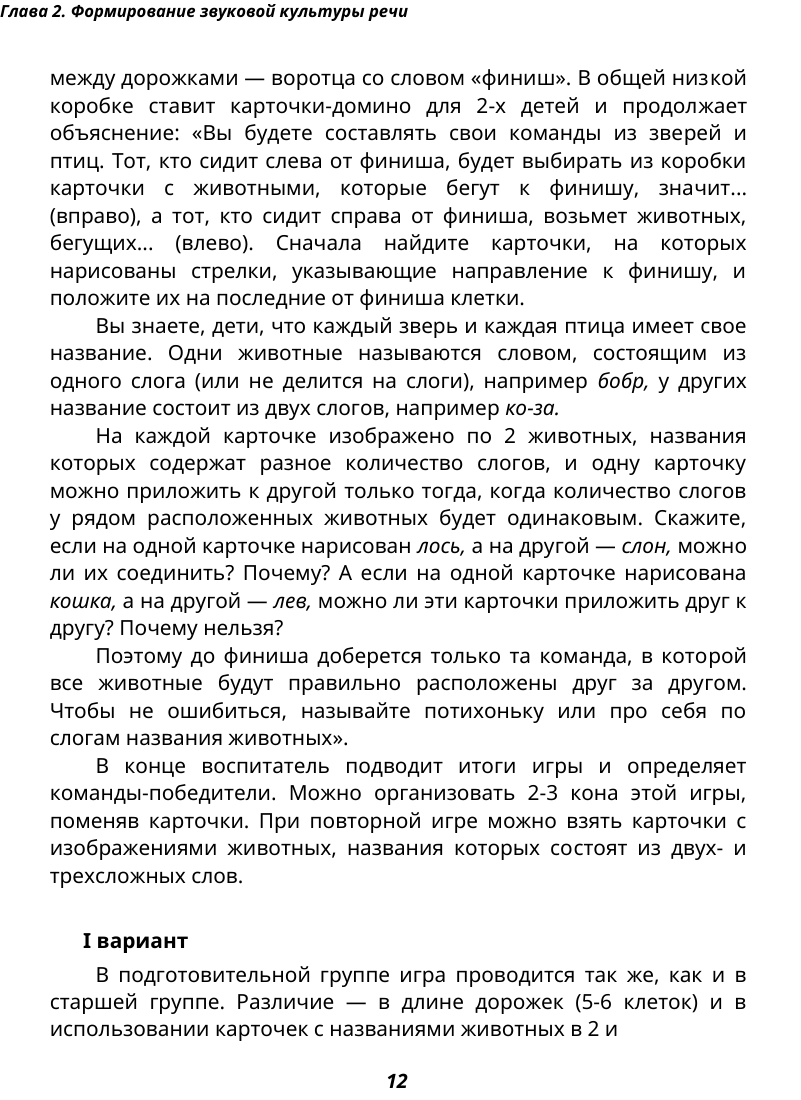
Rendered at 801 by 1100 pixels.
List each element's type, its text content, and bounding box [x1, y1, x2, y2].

text В конце воспитатель подводит итоги игры и определяет команды-победители. Можно организовать 2-3 кона этой игры, поменяв карточки. При повторной игре можно взять карточки с изображениями животных, названия которых состоят из двух- и трехсложных слов. [49, 751, 747, 889]
text На каждой карточке изображено по 2 животных, названия которых содержат разное количество слогов, и одну карточку можно приложить к другой только тогда, когда количество слогов у рядом расположенных животных будет одинаковым. Скажите, если на одной карточке нарисован лось, а на другой — слон, можно ли их соединить? Почему? А если на одной карточке нарисована кошка, а на другой — лев, можно ли эти карточки приложить друг к другу? Почему нельзя? [49, 421, 747, 641]
text между дорожками — воротца со словом «финиш». В общей низкой коробке ставит карточки-домино для 2-х детей и продолжает объяснение: «Вы будете составлять свои команды из зверей и птиц. Тот, кто сидит слева от финиша, будет выбирать из коробки карточки с животными, которые бегут к финишу, значит... (вправо), а тот, кто сидит справа от финиша, возьмет животных, бегущих... (влево). Сначала найдите карточки, на которых нарисованы стрелки, указывающие направление к финишу, и положите их на последние от финиша клетки. [49, 64, 747, 311]
text I вариант [83, 931, 747, 952]
text В подготовительной группе игра проводится так же, как и в старшей группе. Различие — в длине дорожек (5-6 клеток) и в использовании карточек с названиями животных в 2 и [49, 961, 747, 1042]
text Поэтому до финиша доберется только та команда, в которой все животные будут правильно расположены друг за другом. Чтобы не ошибиться, называйте потихоньку или про себя по слогам названия животных». [49, 641, 747, 751]
text Вы знаете, дети, что каждый зверь и каждая птица имеет свое название. Одни животные называются словом, состоящим из одного слога (или не делится на слоги), например бобр, у других название состоит из двух слогов, например ко-за. [49, 311, 747, 421]
